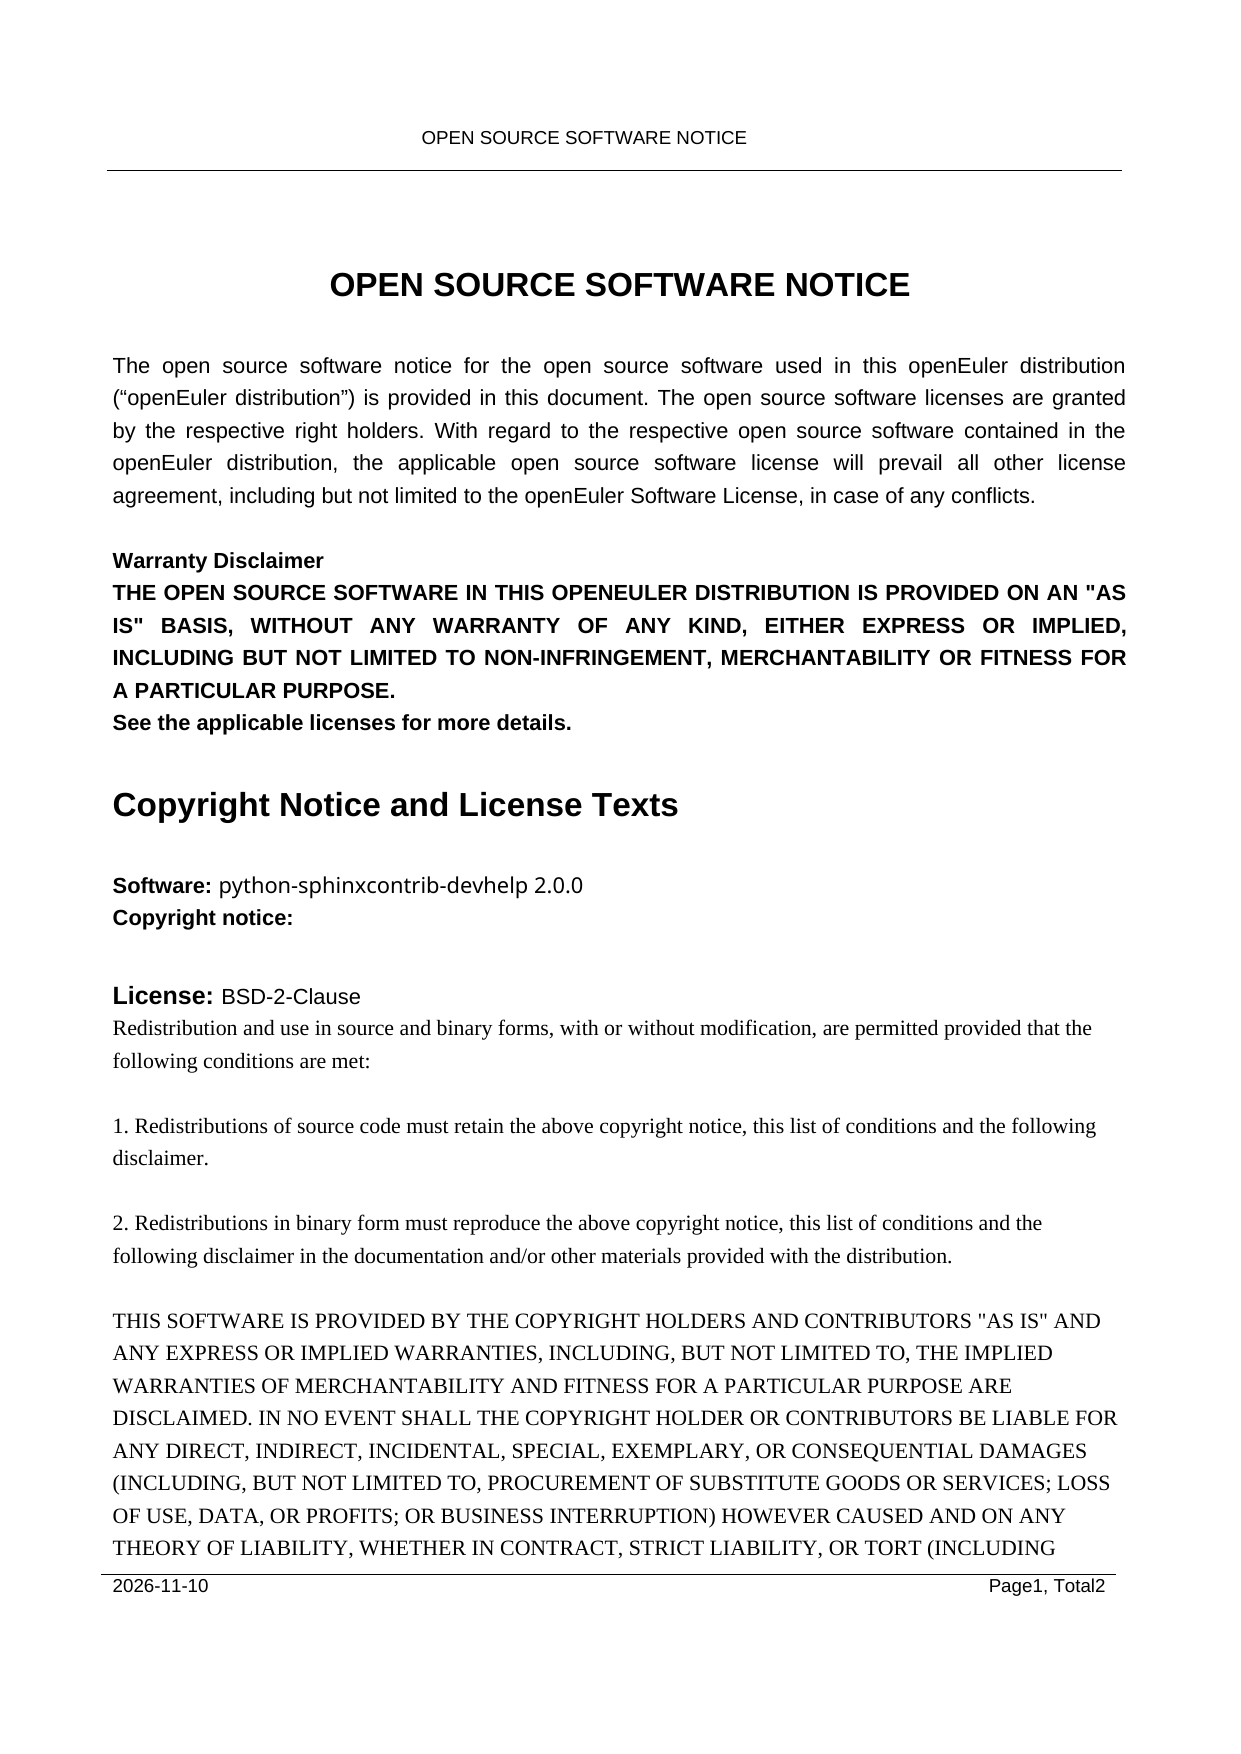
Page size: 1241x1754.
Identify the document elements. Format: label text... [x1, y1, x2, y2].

text Warranty Disclaimer [112, 544, 1128, 576]
text Copyright notice: [112, 901, 1128, 934]
text Copyright Notice and License Texts [112, 771, 1128, 836]
text License: BSD-2-Clause [112, 979, 1128, 1012]
text The open source software notice for the open source software used in this openEuler distribution (“openEuler distribution”) is provided in this document. The open source software licenses are granted by the respective right holders. With regard to the respective open source software contained in the openEuler distribution, the applicable open source software license will prevail all other license agreement, including but not limited to the openEuler Software License, in case of any conflicts. [112, 349, 1128, 511]
text THE OPEN SOURCE SOFTWARE IN THIS OPENEULER DISTRIBUTION IS PROVIDED ON AN "AS IS" BASIS, WITHOUT ANY WARRANTY OF ANY KIND, EITHER EXPRESS OR IMPLIED, INCLUDING BUT NOT LIMITED TO NON-INFRINGEMENT, MERCHANTABILITY OR FITNESS FOR A PARTICULAR PURPOSE. See the applicable licenses for more details. [112, 576, 1128, 739]
text OPEN SOURCE SOFTWARE NOTICE [112, 251, 1128, 316]
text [112, 1012, 1128, 1564]
title Software: python-sphinxcontrib-devhelp 2.0.0 [112, 869, 1128, 901]
